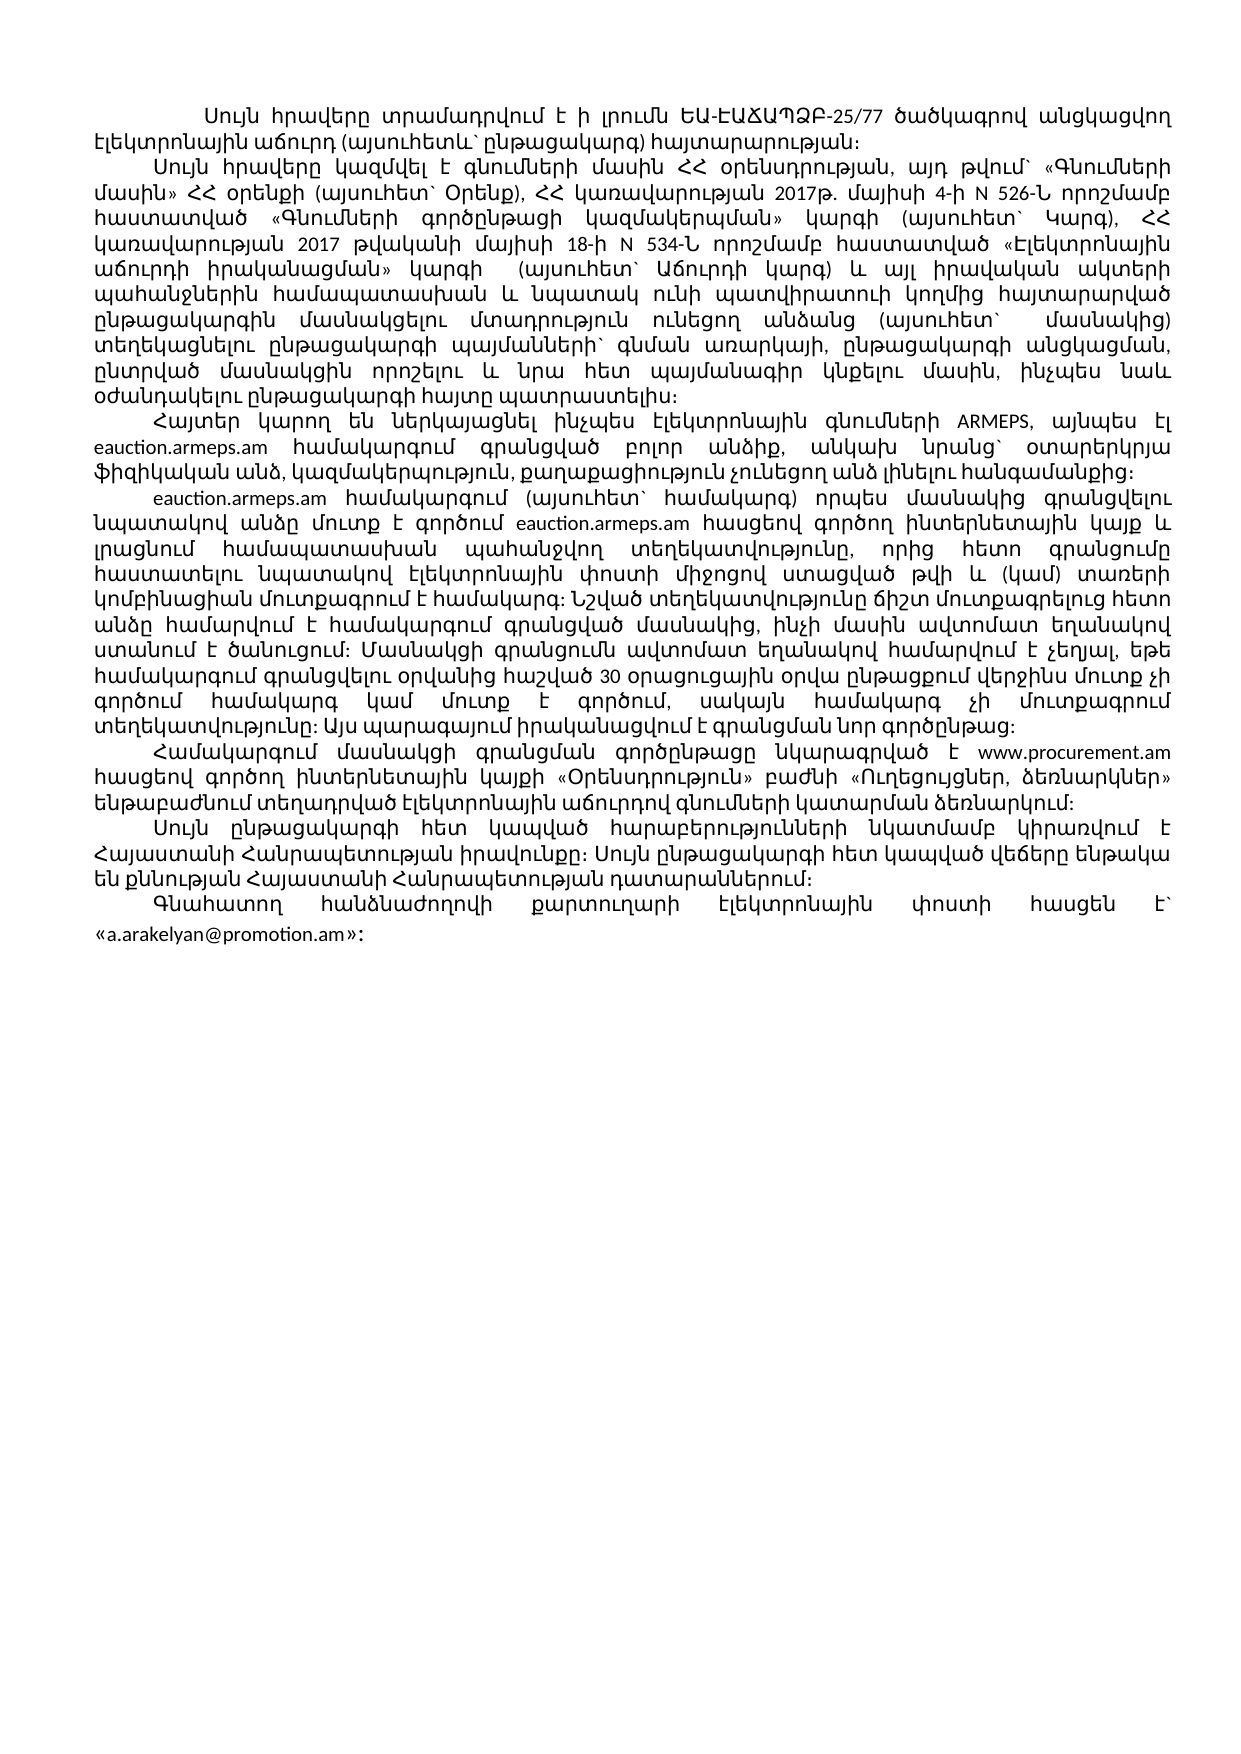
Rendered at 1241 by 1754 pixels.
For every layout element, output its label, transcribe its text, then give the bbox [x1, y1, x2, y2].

text Հայտեր կարող են ներկայացնել ինչպես էլեկտրոնային գնումների ARMEPS, այնպես էլ eauction.armeps.am համակարգում գրանցված բոլոր անձիք, անկախ նրանց` օտարերկրյա ֆիզիկական անձ, կազմակերպություն, քաղաքացիություն չունեցող անձ լինելու հանգամանքից։ [94, 409, 1171, 485]
text Սույն հրավերը կազմվել է գնումների մասին ՀՀ օրենսդրության, այդ թվում` «Գնումների մասին» ՀՀ օրենքի (այսուհետ` Օրենք), ՀՀ կառավարության 2017թ. մայիսի 4-ի N 526-Ն որոշմամբ հաստատված «Գնումների գործընթացի կազմակերպման» կարգի (այսուհետ` Կարգ), ՀՀ կառավարության 2017 թվականի մայիսի 18-ի N 534-Ն որոշմամբ հաստատված «Էլեկտրոնային աճուրդի իրականացման» կարգի (այսուհետ` Աճուրդի կարգ) և այլ իրավական ակտերի պահանջներին համապատասխան և նպատակ ունի պատվիրատուի կողմից հայտարարված ընթացակարգին մասնակցելու մտադրություն ունեցող անձանց (այսուհետ` մասնակից) տեղեկացնելու ընթացակարգի պայմանների` գնման առարկայի, ընթացակարգի անցկացման, ընտրված մասնակցին որոշելու և նրա հետ պայմանագիր կնքելու մասին, ինչպես նաև օժանդակելու ընթացակարգի հայտը պատրաստելիս։ [94, 154, 1171, 409]
text Սույն ընթացակարգի հետ կապված հարաբերությունների նկատմամբ կիրառվում է Հայաստանի Հանրապետության իրավունքը։ Սույն ընթացակարգի հետ կապված վեճերը ենթակա են քննության Հայաստանի Հանրապետության դատարաններում։ [94, 815, 1171, 892]
text Համակարգում մասնակցի գրանցման գործընթացը նկարագրված է www.procurement.am հասցեով գործող ինտերնետային կայքի «Օրենսդրություն» բաժնի «Ուղեցույցներ, ձեռնարկներ» ենթաբաժնում տեղադրված էլեկտրոնային աճուրդով գնումների կատարման ձեռնարկում: [94, 739, 1171, 815]
text eauction.armeps.am համակարգում (այսուհետ` համակարգ) որպես մասնակից գրանցվելու նպատակով անձը մուտք է գործում eauction.armeps.am հասցեով գործող ինտերնետային կայք և լրացնում համապատասխան պահանջվող տեղեկատվությունը, որից հետո գրանցումը հաստատելու նպատակով էլեկտրոնային փոստի միջոցով ստացված թվի և (կամ) տառերի կոմբինացիան մուտքագրում է համակարգ: Նշված տեղեկատվությունը ճիշտ մուտքագրելուց հետո անձը համարվում է համակարգում գրանցված մասնակից, ինչի մասին ավտոմատ եղանակով ստանում է ծանուցում: Մասնակցի գրանցումն ավտոմատ եղանակով համարվում է չեղյալ, եթե համակարգում գրանցվելու օրվանից հաշված 30 օրացուցային օրվա ընթացքում վերջինս մուտք չի գործում համակարգ կամ մուտք է գործում, սակայն համակարգ չի մուտքագրում տեղեկատվությունը: Այս պարագայում իրականացվում է գրանցման նոր գործընթաց: [94, 485, 1171, 739]
text Սույն հրավերը տրամադրվում է ի լրումն ԵԱ-ԷԱՃԱՊՁԲ-25/77 ծածկագրով անցկացվող էլեկտրոնային աճուրդ (այսուհետև` ընթացակարգ) հայտարարության։ [94, 104, 1171, 154]
text Գնահատող հանձնաժողովի քարտուղարի էլեկտրոնային փոստի հասցեն է` «a.arakelyan@promotion.am»: [94, 892, 1171, 948]
